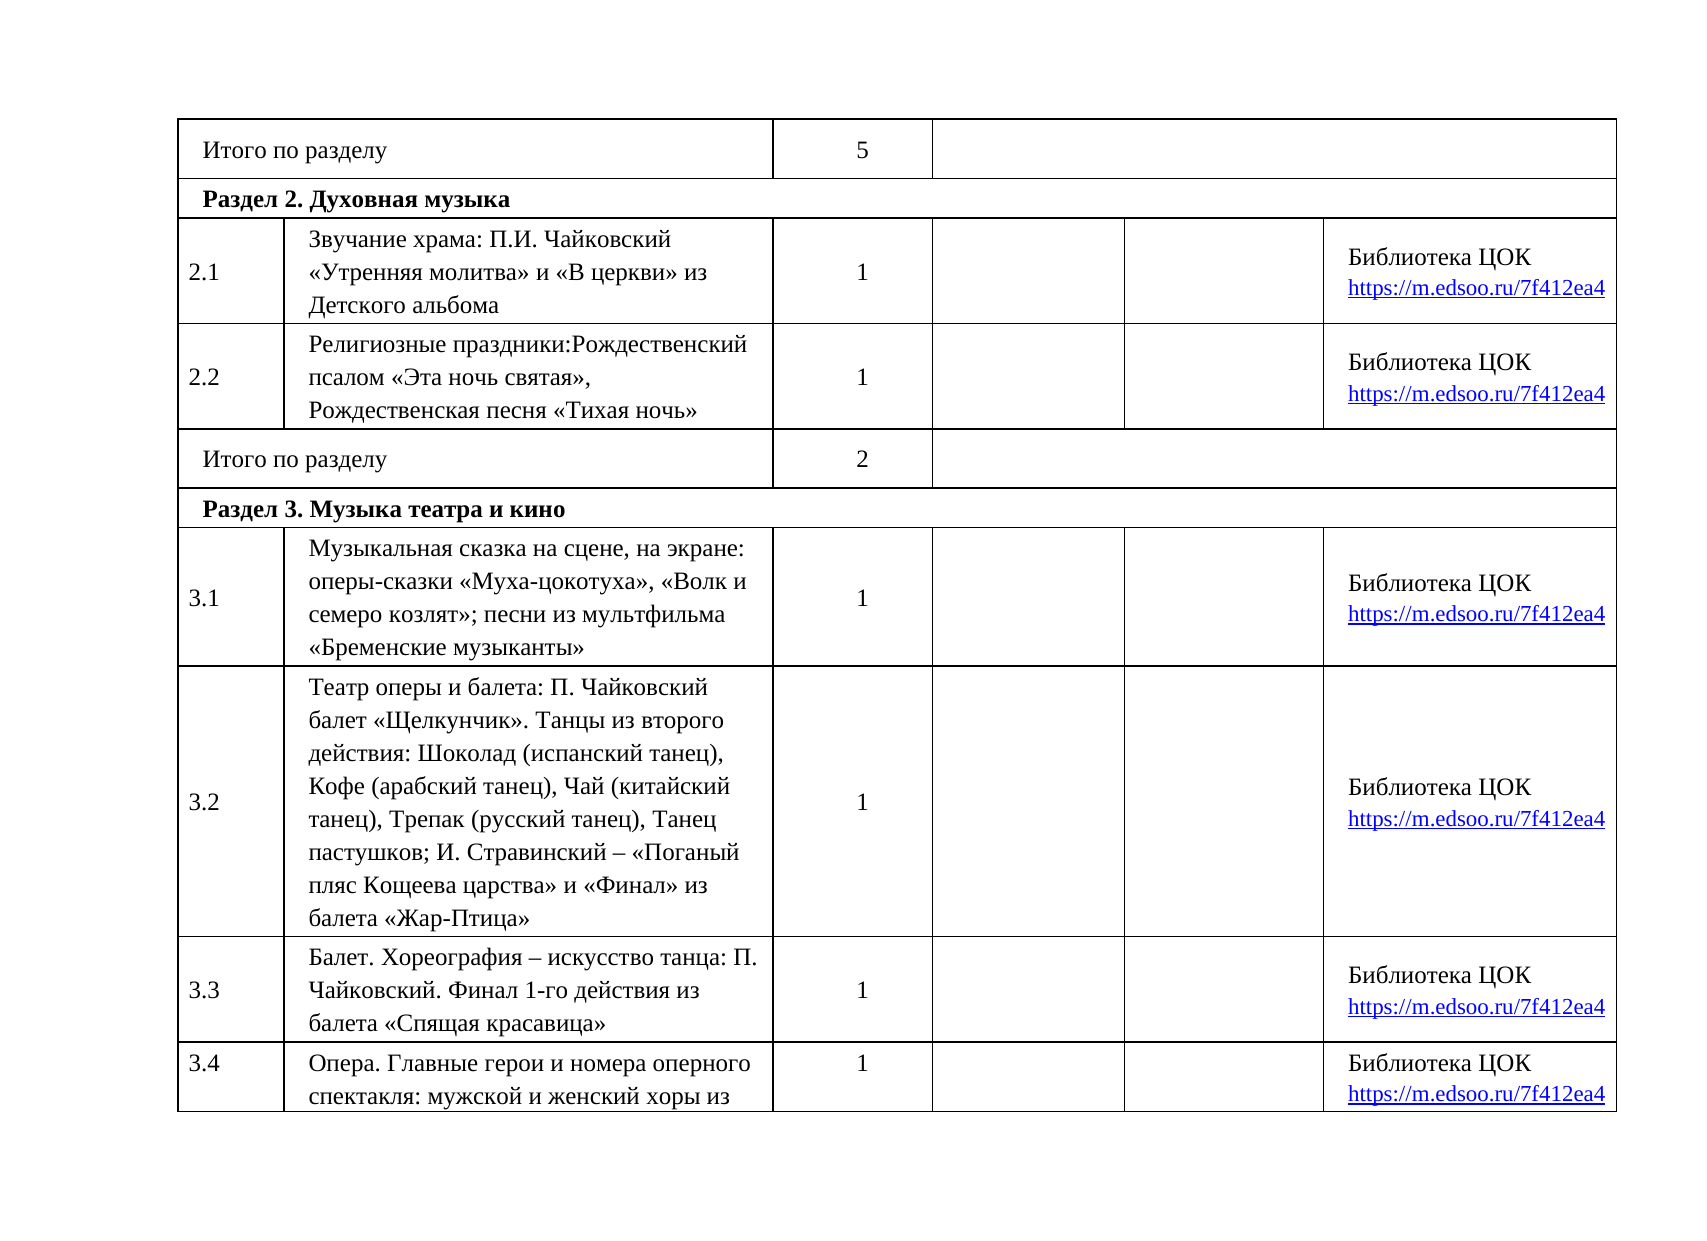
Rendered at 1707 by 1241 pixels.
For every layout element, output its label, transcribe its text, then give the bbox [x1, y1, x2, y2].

table_cell Раздел 3. Музыка театра и кино [179, 489, 1616, 527]
table_cell Религиозные праздники:Рождественский псалом «Эта ночь святая», Рождественская песня «Тихая ночь» [285, 324, 772, 428]
table_cell 1 [774, 1043, 932, 1111]
table_cell [1125, 324, 1323, 428]
table_cell Библиотека ЦОК https://m.edsoo.ru/7f412ea4 [1324, 667, 1616, 936]
table_cell [1125, 1043, 1323, 1111]
table_cell [1125, 528, 1323, 665]
table_cell [933, 667, 1124, 936]
table_cell [933, 430, 1616, 487]
table_cell [1125, 667, 1323, 936]
table_cell 2 [774, 430, 932, 487]
table_cell [933, 937, 1124, 1041]
table_cell [933, 120, 1616, 178]
table_cell Библиотека ЦОК https://m.edsoo.ru/7f412ea4 [1324, 937, 1616, 1041]
table_cell 2.1 [179, 219, 283, 322]
table_cell Звучание храма: П.И. Чайковский «Утренняя молитва» и «В церкви» из Детского альбома [285, 219, 772, 322]
table_cell Балет. Хореография – искусство танца: П. Чайковский. Финал 1-го действия из балета «Спящая красавица» [285, 937, 772, 1041]
table_cell Библиотека ЦОК https://m.edsoo.ru/7f412ea4 [1324, 324, 1616, 428]
table_cell 1 [774, 324, 932, 428]
table_cell Театр оперы и балета: П. Чайковский балет «Щелкунчик». Танцы из второго действия: Шоколад (испанский танец), Кофе (арабский танец), Чай (китайский танец), Трепак (русский танец), Танец пастушков; И. Стравинский – «Поганый пляс Кощеева царства» и «Финал» из балета «Жар-Птица» [285, 667, 772, 936]
table_cell 3.2 [179, 667, 283, 936]
table_cell 3.4 [179, 1043, 283, 1111]
table_cell [1125, 937, 1323, 1041]
table_cell Итого по разделу [179, 120, 772, 178]
table_cell [933, 528, 1124, 665]
table_cell [933, 219, 1124, 322]
table_cell Музыкальная сказка на сцене, на экране: оперы-сказки «Муха-цокотуха», «Волк и семеро козлят»; песни из мультфильма «Бременские музыканты» [285, 528, 772, 665]
table_cell 1 [774, 937, 932, 1041]
table_cell Раздел 2. Духовная музыка [179, 179, 1616, 217]
table_cell 1 [774, 219, 932, 322]
table_cell Библиотека ЦОК https://m.edsoo.ru/7f412ea4 [1324, 528, 1616, 665]
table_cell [1324, 219, 1616, 322]
table_cell 5 [774, 120, 932, 178]
table_cell 2.2 [179, 324, 283, 428]
table_cell Итого по разделу [179, 430, 772, 487]
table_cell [1324, 1043, 1616, 1111]
table_cell [1125, 219, 1323, 322]
table_cell 1 [774, 528, 932, 665]
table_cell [285, 1043, 772, 1111]
table_cell 3.1 [179, 528, 283, 665]
table_cell [933, 1043, 1124, 1111]
table_cell 1 [774, 667, 932, 936]
table_cell 3.3 [179, 937, 283, 1041]
table_cell [933, 324, 1124, 428]
